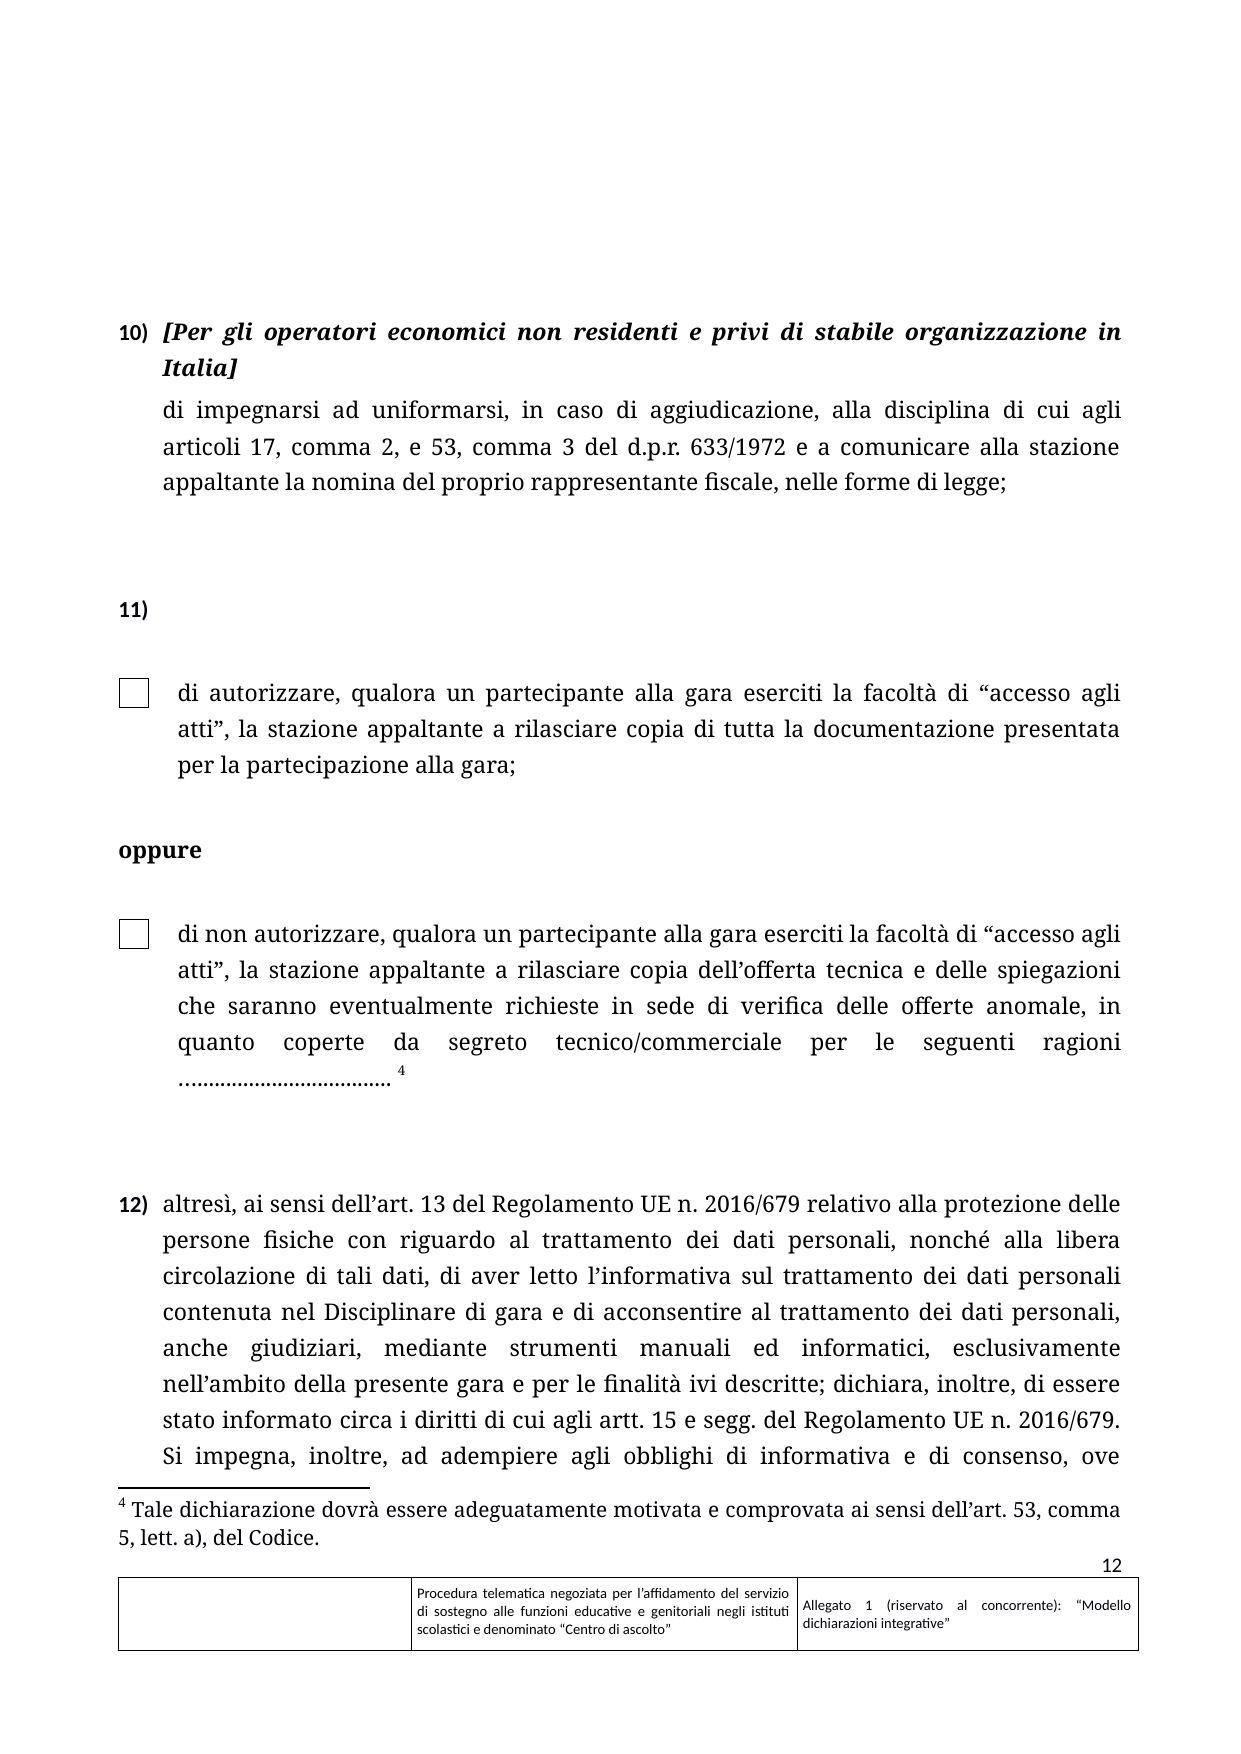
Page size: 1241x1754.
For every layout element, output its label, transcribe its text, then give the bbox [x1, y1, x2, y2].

text di autorizzare, qualora un partecipante alla gara eserciti la facoltà di “accesso agli atti”, la stazione appaltante a rilasciare copia di tutta la documentazione presentata per la partecipazione alla gara; [118, 677, 1122, 780]
text di non autorizzare, qualora un partecipante alla gara eserciti la facoltà di “accesso agli atti”, la stazione appaltante a rilasciare copia dell’offerta tecnica e delle spiegazioni che saranno eventualmente richieste in sede di verifica delle offerte anomale, in quanto coperte da segreto tecnico/commerciale per le seguenti ragioni ….................................. [118, 918, 1122, 1093]
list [118, 1188, 1122, 1471]
text di impegnarsi ad uniformarsi, in caso di aggiudicazione, alla disciplina di cui agli articoli 17, comma 2, e 53, comma 3 del d.p.r. 633/1972 e a comunicare alla stazione appaltante la nomina del proprio rappresentante fiscale, nelle forme di legge; [162, 394, 1122, 498]
list [Per gli operatori economici non residenti e privi di stabile organizzazione in Italia] [118, 316, 1122, 383]
text oppure [118, 833, 1122, 865]
